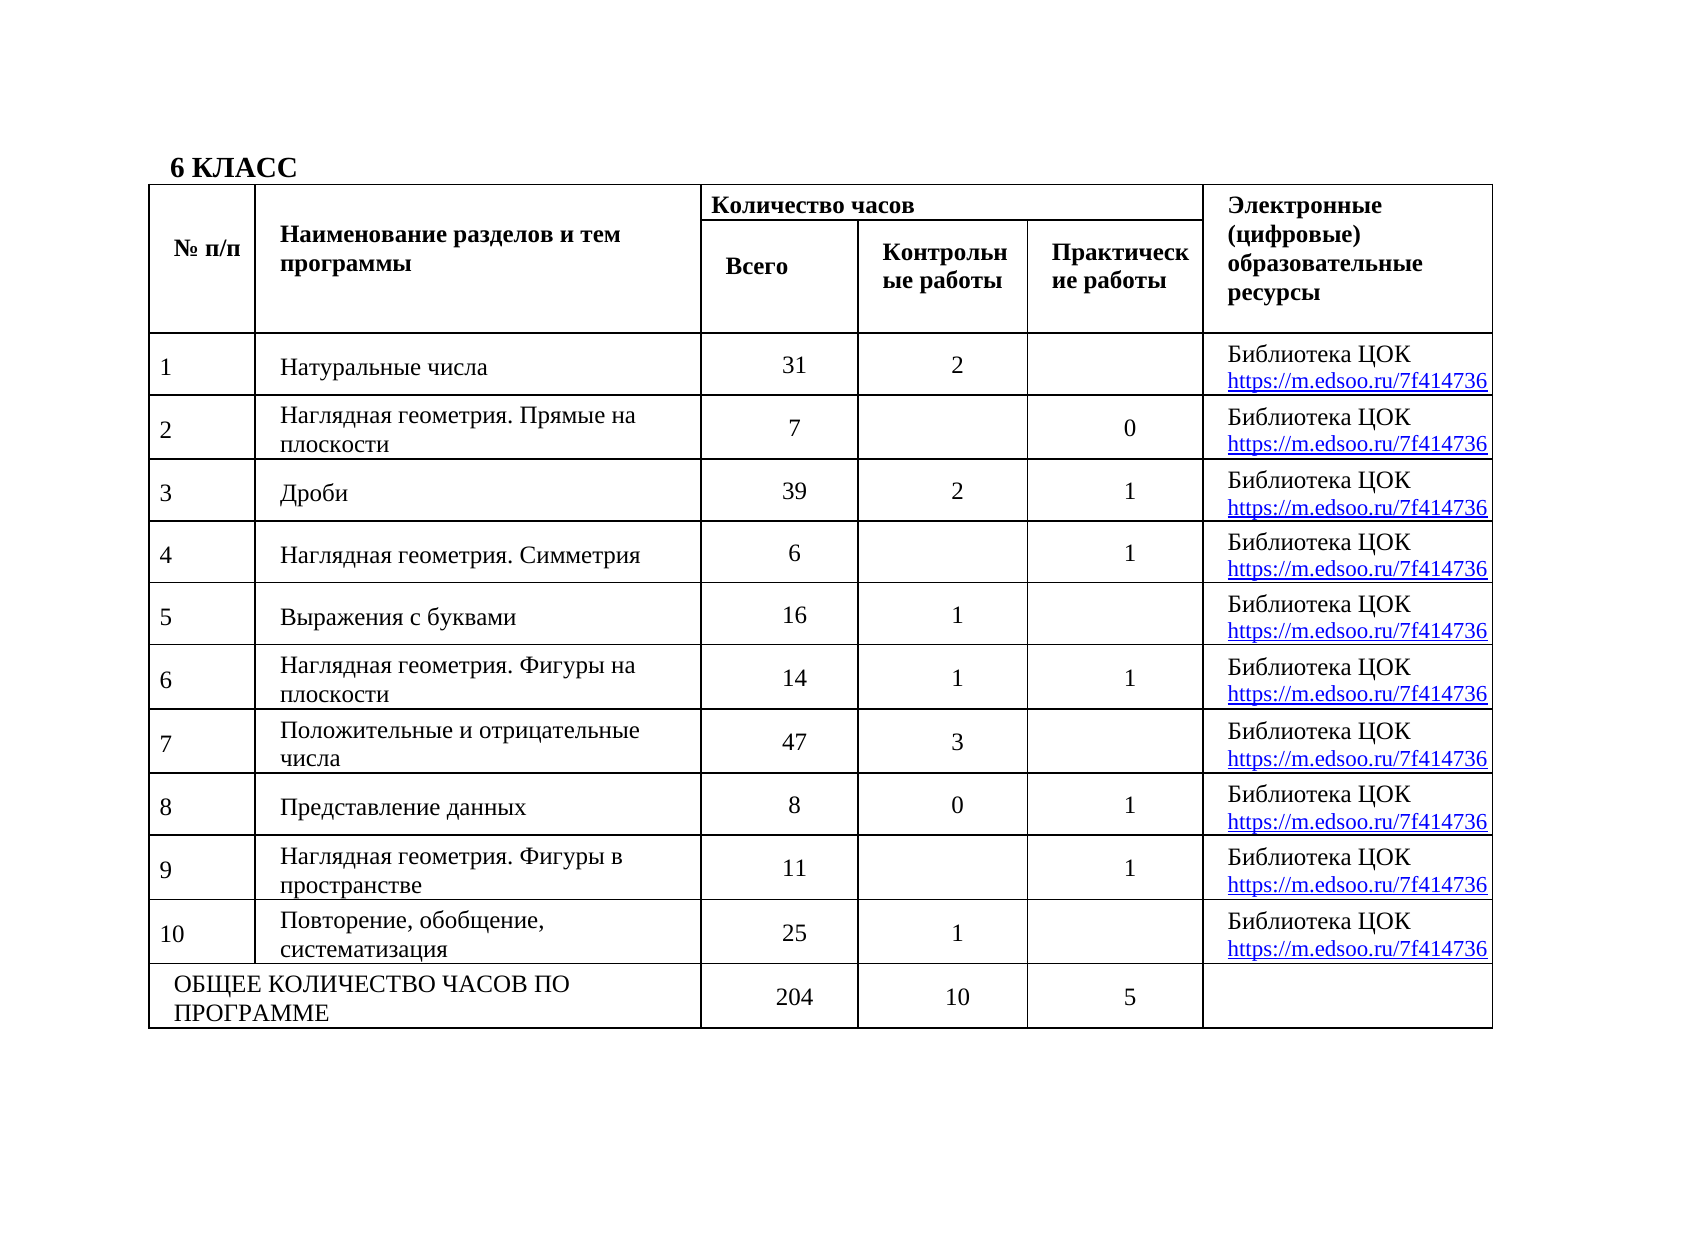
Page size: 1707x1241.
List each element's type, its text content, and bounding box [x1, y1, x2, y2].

table_cell Наглядная геометрия. Фигуры на плоскости [256, 645, 700, 708]
table_cell Библиотека ЦОК https://m.edsoo.ru/7f414736 [1204, 900, 1492, 963]
table_cell 31 [702, 334, 857, 394]
table_header Количество часов [702, 185, 1202, 219]
text 6 КЛАСС [162, 150, 1557, 183]
table_header Наименование разделов и тем программы [256, 185, 700, 332]
table_cell 3 [150, 460, 254, 520]
table_cell [859, 396, 1027, 458]
table_cell Наглядная геометрия. Прямые на плоскости [256, 396, 700, 458]
table_cell 9 [150, 836, 254, 898]
table_cell Библиотека ЦОК https://m.edsoo.ru/7f414736 [1204, 774, 1492, 834]
table_cell 6 [702, 522, 857, 582]
table_cell 4 [150, 522, 254, 582]
table_cell 7 [702, 396, 857, 458]
table_cell Наглядная геометрия. Симметрия [256, 522, 700, 582]
table_cell 1 [150, 334, 254, 394]
table_cell 3 [859, 710, 1027, 772]
table_cell 8 [150, 774, 254, 834]
table_cell [1028, 334, 1202, 394]
table_cell [859, 836, 1027, 898]
table_cell 1 [1028, 836, 1202, 898]
table_cell Дроби [256, 460, 700, 520]
table_cell 1 [1028, 774, 1202, 834]
table_cell 6 [150, 645, 254, 708]
table_cell Библиотека ЦОК https://m.edsoo.ru/7f414736 [1204, 710, 1492, 772]
table_cell 2 [859, 334, 1027, 394]
table_cell Библиотека ЦОК https://m.edsoo.ru/7f414736 [1204, 334, 1492, 394]
table_cell Выражения с буквами [256, 583, 700, 644]
table_cell Наглядная геометрия. Фигуры в пространстве [256, 836, 700, 898]
table_cell 0 [1028, 396, 1202, 458]
table_cell Представление данных [256, 774, 700, 834]
table_cell Библиотека ЦОК https://m.edsoo.ru/7f414736 [1204, 460, 1492, 520]
table_cell 1 [1028, 645, 1202, 708]
table_cell 1 [859, 900, 1027, 963]
table_cell Повторение, обобщение, систематизация [256, 900, 700, 963]
table_cell Библиотека ЦОК https://m.edsoo.ru/7f414736 [1204, 836, 1492, 898]
table_cell 10 [859, 964, 1027, 1027]
table_cell Контрольные работы [859, 221, 1027, 332]
table_cell Натуральные числа [256, 334, 700, 394]
table_cell 14 [702, 645, 857, 708]
table_cell Библиотека ЦОК https://m.edsoo.ru/7f414736 [1204, 645, 1492, 708]
table_cell 5 [1028, 964, 1202, 1027]
table_cell 1 [859, 645, 1027, 708]
table_cell Библиотека ЦОК https://m.edsoo.ru/7f414736 [1204, 522, 1492, 582]
table_cell [1028, 710, 1202, 772]
table_cell 0 [859, 774, 1027, 834]
table_cell 39 [702, 460, 857, 520]
table_cell 1 [859, 583, 1027, 644]
table_cell [1028, 583, 1202, 644]
table_cell 11 [702, 836, 857, 898]
table_cell [859, 522, 1027, 582]
table_cell 1 [1028, 460, 1202, 520]
table_cell ОБЩЕЕ КОЛИЧЕСТВО ЧАСОВ ПО ПРОГРАММЕ [150, 964, 700, 1027]
table_cell 5 [150, 583, 254, 644]
table_cell 10 [150, 900, 254, 963]
table_cell 2 [150, 396, 254, 458]
table_cell Библиотека ЦОК https://m.edsoo.ru/7f414736 [1204, 583, 1492, 644]
table_cell 47 [702, 710, 857, 772]
table_cell 2 [859, 460, 1027, 520]
table_header № п/п [150, 185, 254, 332]
table_cell Всего [702, 221, 857, 332]
table_cell [1028, 900, 1202, 963]
table_cell 1 [1028, 522, 1202, 582]
table_cell Библиотека ЦОК https://m.edsoo.ru/7f414736 [1204, 396, 1492, 458]
table_header Электронные (цифровые) образовательные ресурсы [1204, 185, 1492, 332]
table_cell 16 [702, 583, 857, 644]
table_cell 8 [702, 774, 857, 834]
table_cell 7 [150, 710, 254, 772]
table_cell 25 [702, 900, 857, 963]
table_cell [1204, 964, 1492, 1027]
table_cell Положительные и отрицательные числа [256, 710, 700, 772]
table_cell 204 [702, 964, 857, 1027]
table_cell Практические работы [1028, 221, 1202, 332]
